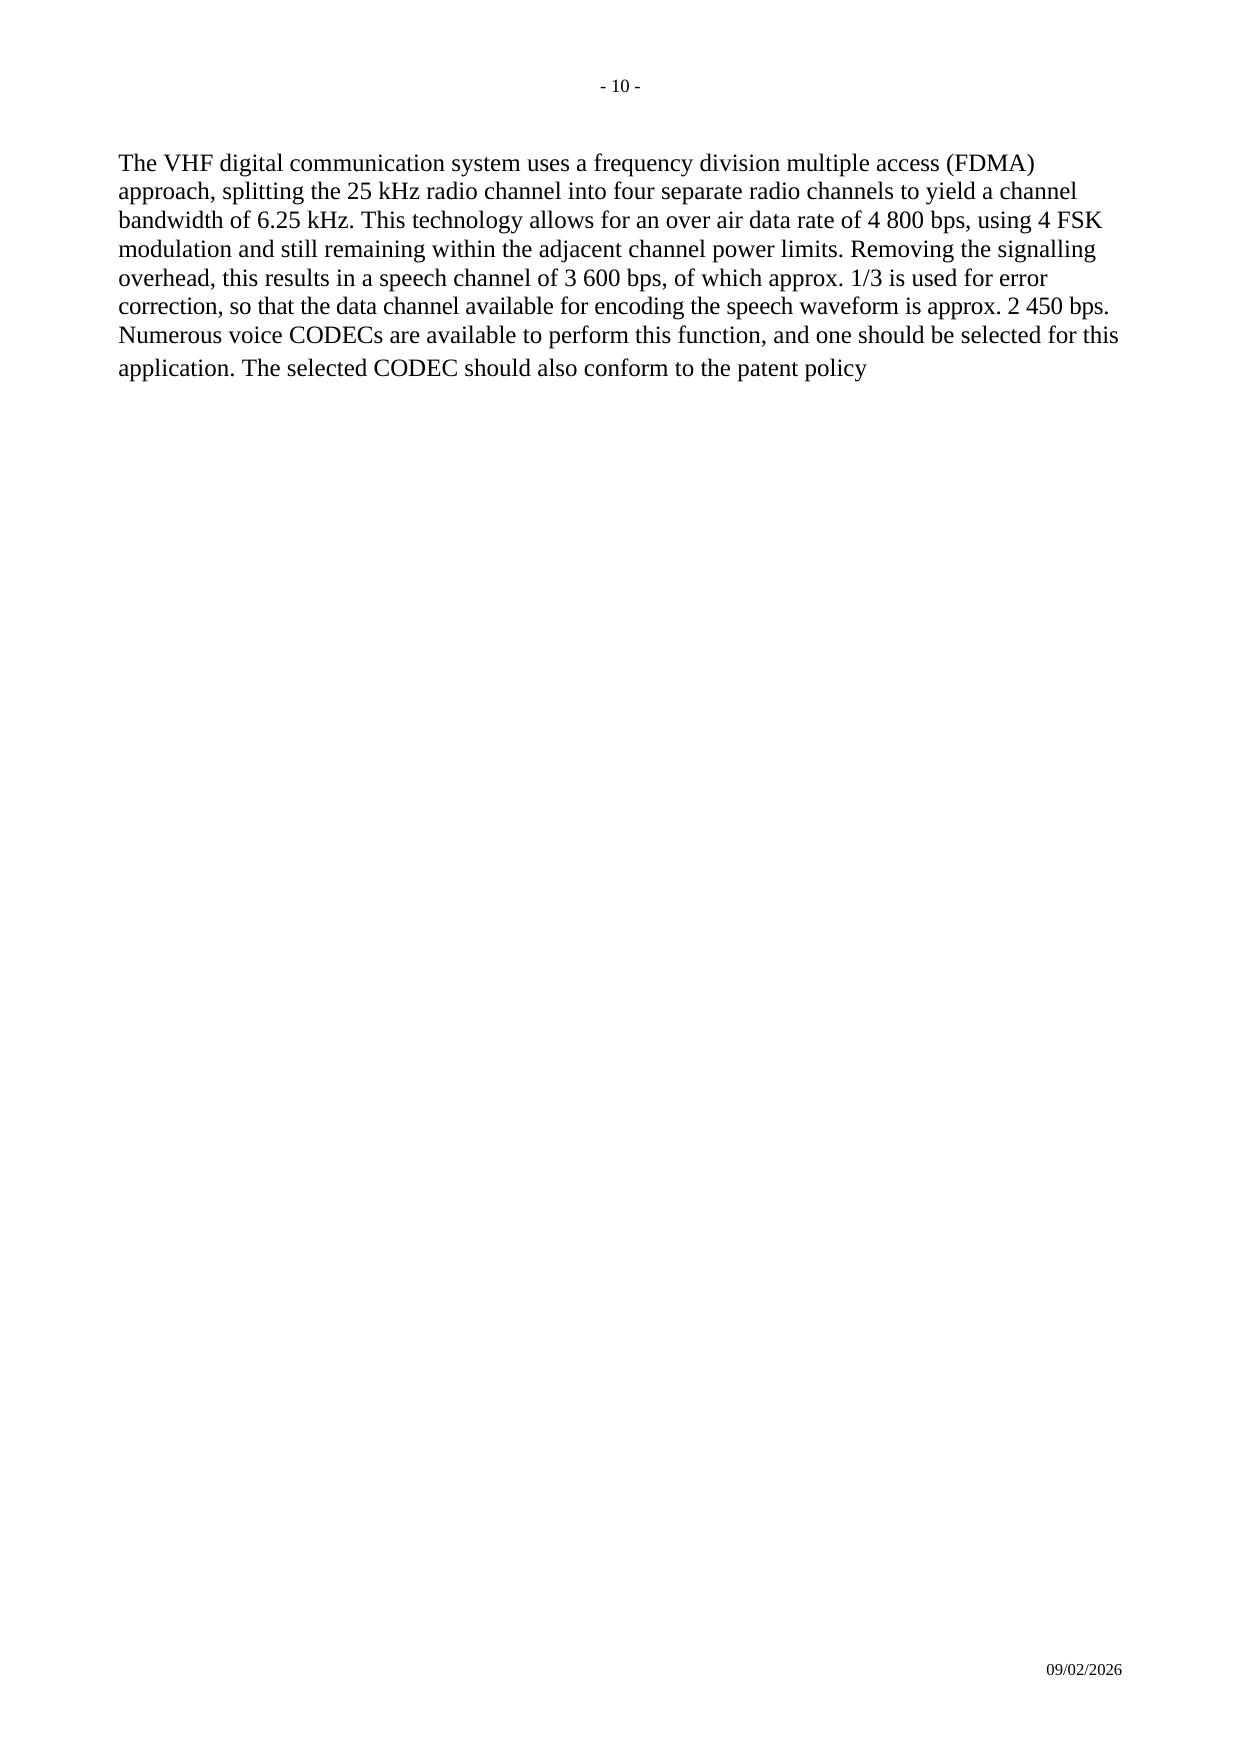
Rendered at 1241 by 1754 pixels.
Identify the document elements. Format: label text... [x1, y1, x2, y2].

text Numerous voice CODECs are available to perform this function, and one should be selected for this application. The selected CODEC should also conform to the patent policy [118, 320, 1122, 382]
text The VHF digital communication system uses a frequency division multiple access (FDMA) approach, splitting the 25 kHz radio channel into four separate radio channels to yield a channel bandwidth of 6.25 kHz. This technology allows for an over air data rate of 4 800 bps, using 4 FSK modulation and still remaining within the adjacent channel power limits. Removing the signalling overhead, this results in a speech channel of 3 600 bps, of which approx. 1/3 is used for error correction, so that the data channel available for encoding the speech waveform is approx. 2 450 bps. [118, 148, 1122, 320]
